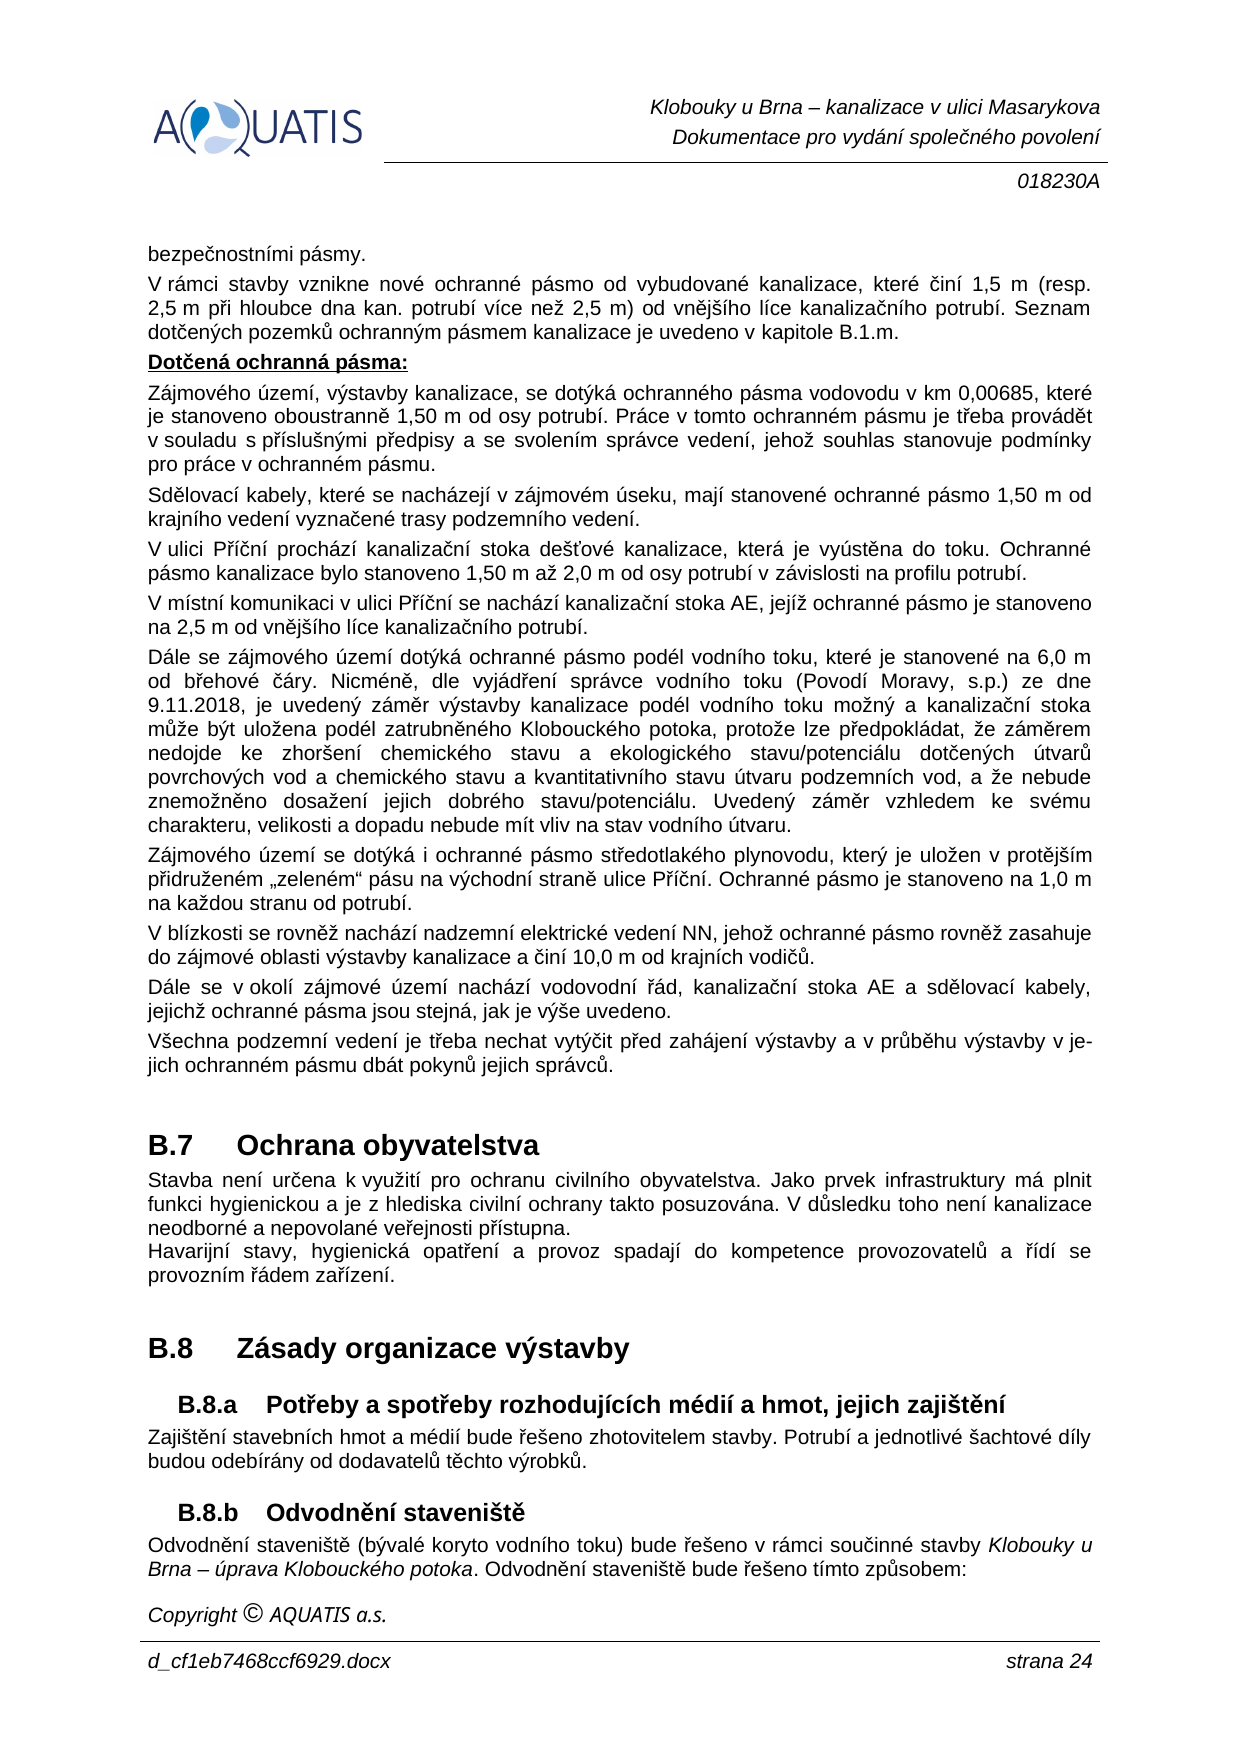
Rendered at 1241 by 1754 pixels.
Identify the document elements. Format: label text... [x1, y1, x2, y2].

text Dále se v okolí zájmové území nachází vodovodní řád, kanalizační stoka AE a sdělovací kabely, jejichž ochranné pásma jsou stejná, jak je výše uvedeno. [148, 975, 1092, 1023]
picture [153, 99, 362, 157]
text Zajištění stavebních hmot a médií bude řešeno zhotovitelem stavby. Potrubí a jednotlivé šachtové díly budou odebírány od dodavatelů těchto výrobků. [148, 1425, 1092, 1473]
text Havarijní stavy, hygienická opatření a provoz spadají do kompetence provozovatelů a řídí se provozním řádem zařízení. [148, 1239, 1092, 1287]
text Dotčená ochranná pásma: [148, 350, 1092, 374]
text V blízkosti se rovněž nachází nadzemní elektrické vedení NN, jehož ochranné pásmo rovněž zasahuje do zájmové oblasti výstavby kanalizace a činí 10,0 m od krajních vodičů. [148, 921, 1092, 969]
subtitle Zásady organizace výstavby [148, 1331, 1092, 1365]
text V místní komunikaci v ulici Příční se nachází kanalizační stoka AE, jejíž ochranné pásmo je stanoveno na 2,5 m od vnějšího líce kanalizačního potrubí. [148, 591, 1092, 639]
text V ulici Příční prochází kanalizační stoka dešťové kanalizace, která je vyústěna do toku. Ochranné pásmo kanalizace bylo stanoveno 1,50 m až 2,0 m od osy potrubí v závislosti na profilu potrubí. [148, 537, 1092, 584]
text Odvodnění staveniště (bývalé koryto vodního toku) bude řešeno v rámci součinné stavby Klobouky u Brna – úprava Klobouckého potoka. Odvodnění staveniště bude řešeno tímto způsobem: [148, 1533, 1092, 1581]
text Všechna podzemní vedení je třeba nechat vytýčit před zahájení výstavby a v průběhu výstavby v je-jich ochranném pásmu dbát pokynů jejich správců. [148, 1029, 1092, 1077]
text Zájmového území, výstavby kanalizace, se dotýká ochranného pásma vodovodu v km 0,00685, které je stanoveno oboustranně 1,50 m od osy potrubí. Práce v tomto ochranném pásmu je třeba provádět v souladu s příslušnými předpisy a se svolením správce vedení, jehož souhlas stanovuje podmínky pro práce v ochranném pásmu. [148, 380, 1092, 476]
text Stavba není určena k využití pro ochranu civilního obyvatelstva. Jako prvek infrastruktury má plnit funkci hygienickou a je z hlediska civilní ochrany takto posuzována. V důsledku toho není kanalizace neodborné a nepovolané veřejnosti přístupna. [148, 1167, 1092, 1239]
text Zájmového území se dotýká i ochranné pásmo středotlakého plynovodu, který je uložen v protějším přidruženém „zeleném“ pásu na východní straně ulice Příční. Ochranné pásmo je stanoveno na 1,0 m na každou stranu od potrubí. [148, 843, 1092, 915]
text V rámci stavby vznikne nové ochranné pásmo od vybudované kanalizace, které činí 1,5 m (resp. 2,5 m při hloubce dna kan. potrubí více než 2,5 m) od vnějšího líce kanalizačního potrubí. Seznam dotčených pozemků ochranným pásmem kanalizace je uvedeno v kapitole B.1.m. [148, 272, 1092, 344]
text Sdělovací kabely, které se nacházejí v zájmovém úseku, mají stanovené ochranné pásmo 1,50 m od krajního vedení vyznačené trasy podzemního vedení. [148, 482, 1092, 530]
subtitle Potřeby a spotřeby rozhodujících médií a hmot, jejich zajištění [177, 1390, 1092, 1419]
subtitle Odvodnění staveniště [177, 1498, 1092, 1527]
text Dále se zájmového území dotýká ochranné pásmo podél vodního toku, které je stanovené na 6,0 m od břehové čáry. Nicméně, dle vyjádření správce vodního toku (Povodí Moravy, s.p.) ze dne 9.11.2018, je uvedený záměr výstavby kanalizace podél vodního toku možný a kanalizační stoka může být uložena podél zatrubněného Klobouckého potoka, protože lze předpokládat, že záměrem nedojde ke zhoršení chemického stavu a ekologického stavu/potenciálu dotčených útvarů povrchových vod a chemického stavu a kvantitativního stavu útvaru podzemních vod, a že nebude znemožněno dosažení jejich dobrého stavu/potenciálu. Uvedený záměr vzhledem ke svému charakteru, velikosti a dopadu nebude mít vliv na stav vodního útvaru. [148, 645, 1092, 837]
subtitle Ochrana obyvatelstva [148, 1128, 1092, 1161]
